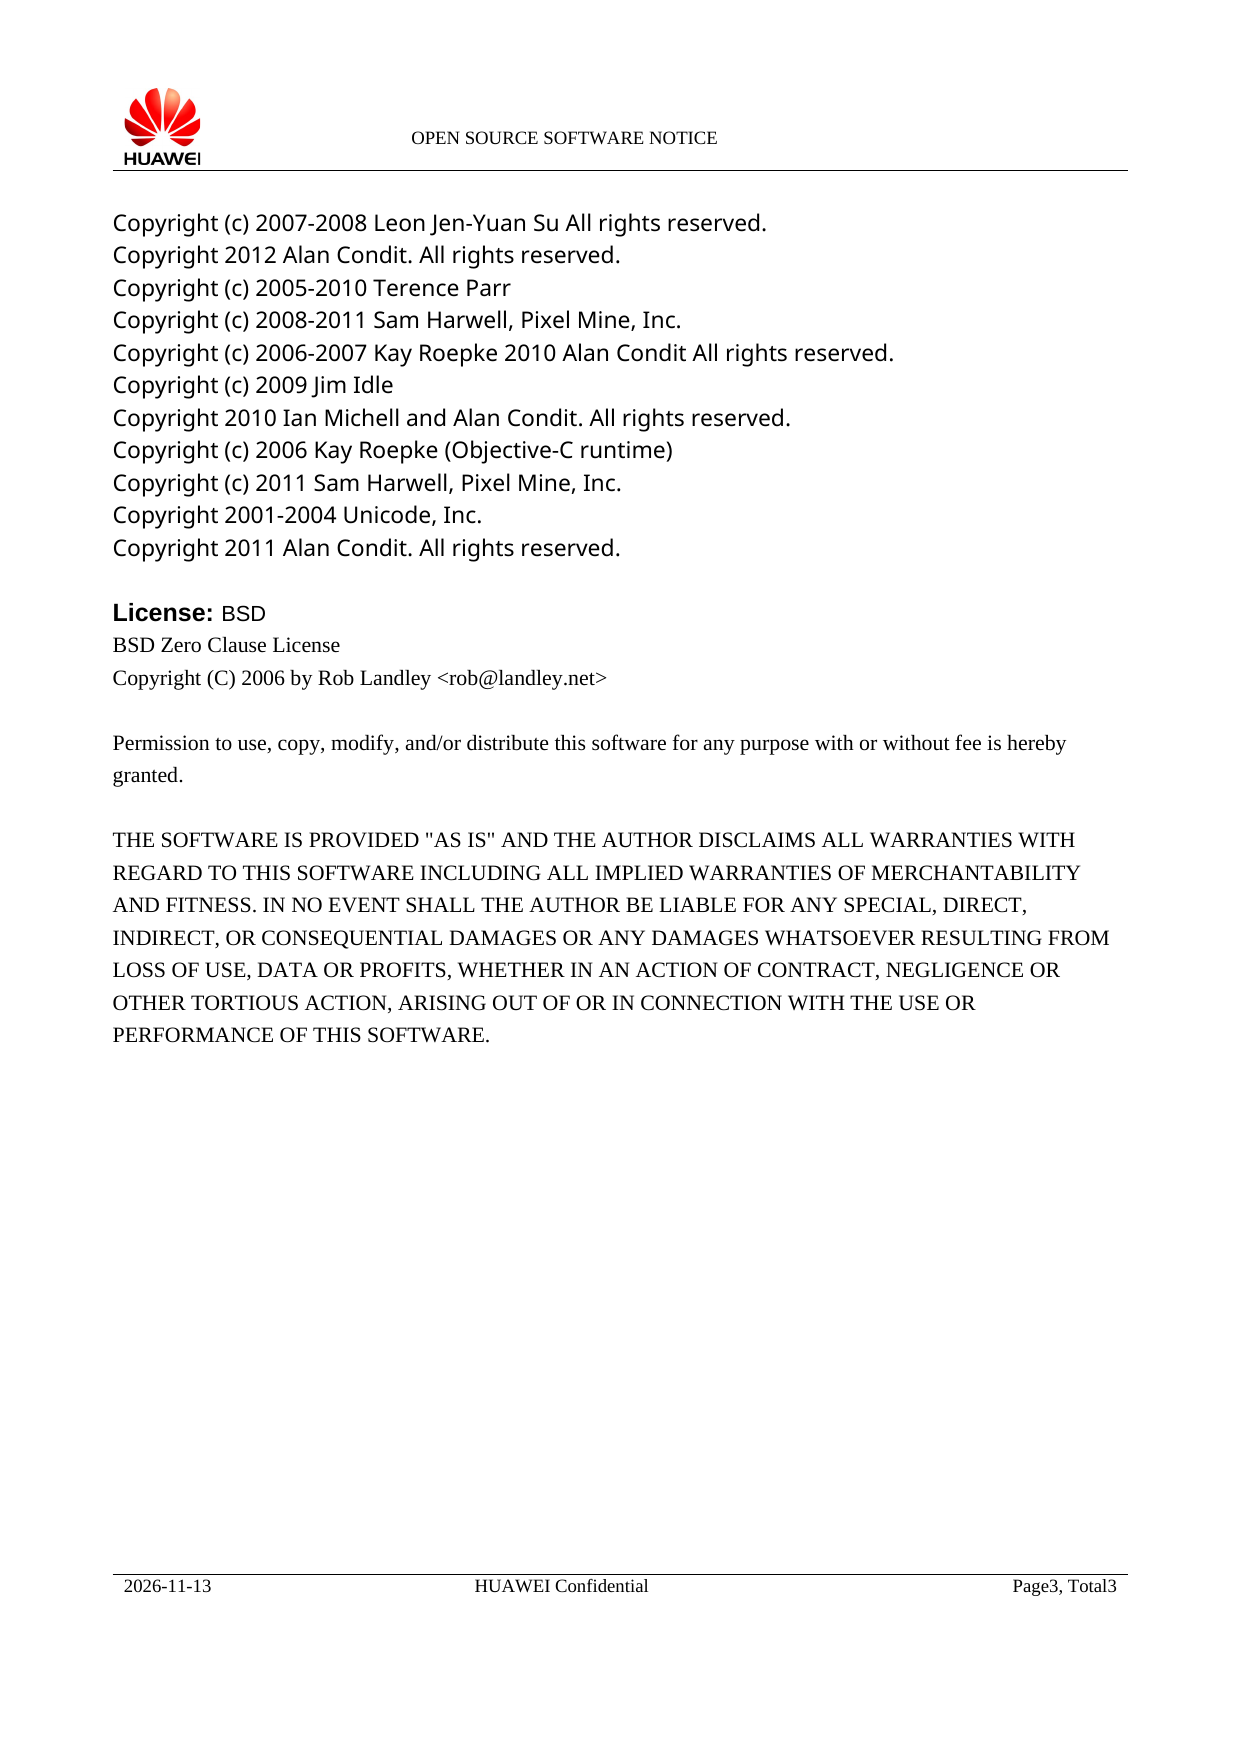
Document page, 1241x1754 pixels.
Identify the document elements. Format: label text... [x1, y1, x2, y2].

text License: BSD [112, 596, 1128, 629]
text BSD Zero Clause License Copyright (C) 2006 by Rob Landley <rob@landley.net> Permission to use, copy, modify, and/or distribute this software for any purpose with or without fee is hereby granted. THE SOFTWARE IS PROVIDED "AS IS" AND THE AUTHOR DISCLAIMS ALL WARRANTIES WITH REGARD TO THIS SOFTWARE INCLUDING ALL IMPLIED WARRANTIES OF MERCHANTABILITY AND FITNESS. IN NO EVENT SHALL THE AUTHOR BE LIABLE FOR ANY SPECIAL, DIRECT, INDIRECT, OR CONSEQUENTIAL DAMAGES OR ANY DAMAGES WHATSOEVER RESULTING FROM LOSS OF USE, DATA OR PROFITS, WHETHER IN AN ACTION OF CONTRACT, NEGLIGENCE OR OTHER TORTIOUS ACTION, ARISING OUT OF OR IN CONNECTION WITH THE USE OR PERFORMANCE OF THIS SOFTWARE. [112, 629, 1128, 1084]
picture [124, 88, 201, 165]
